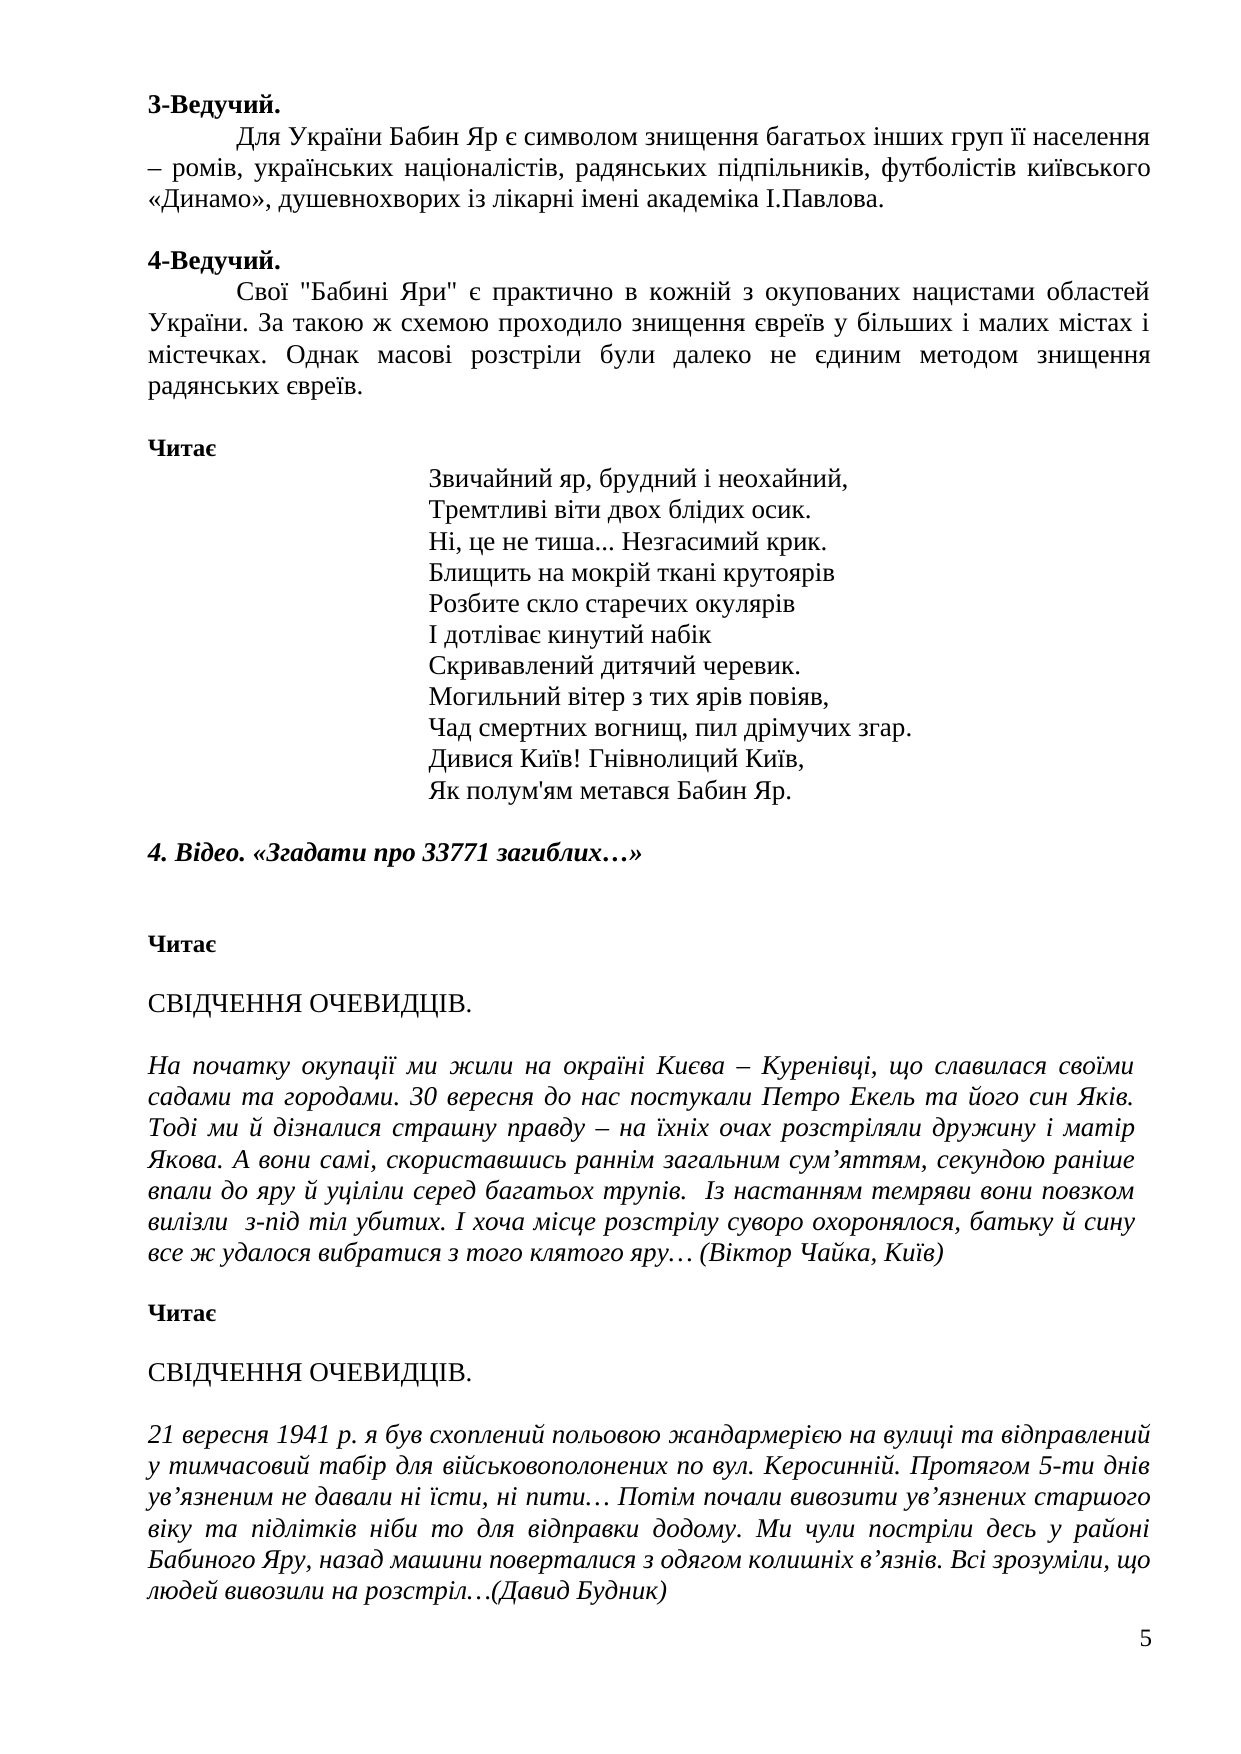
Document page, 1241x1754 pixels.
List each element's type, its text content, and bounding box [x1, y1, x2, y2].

text 4. Відео. «Згадати про 33771 загиблих…» [148, 836, 1152, 867]
text 4-Ведучий. [148, 244, 1152, 275]
text СВІДЧЕННЯ ОЧЕВИДЦІВ. [148, 987, 1152, 1018]
text Читає [148, 1298, 1152, 1327]
text Читає [148, 433, 1152, 462]
text Тремтливі віти двох блідих осик. [148, 493, 1152, 524]
text І дотліває кинутий набік [148, 618, 1152, 649]
text Ні, це не тиша... Незгасимий крик. [148, 524, 1152, 556]
text На початку окупації ми жили на окраїні Києва – Куренівці, що славилася своїми садами та городами. 30 вересня до нас постукали Петро Екель та його син Яків. Тоді ми й дізналися страшну правду – на їхніх очах розстріляли дружину і матір Якова. А вони самі, скориставшись раннім загальним сум’яттям, секундою раніше впали до яру й уціліли серед багатьох трупів. Із настанням темряви вони повзком вилізли з-під тіл убитих. І хоча місце розстрілу суворо охоронялося, батьку й сину все ж удалося вибратися з того клятого яру… (Віктор Чайка, Київ) [148, 1049, 1136, 1267]
text Як полум'ям метався Бабин Яр. [148, 774, 1152, 805]
text Розбите скло старечих окулярів [148, 587, 1152, 618]
text 21 вересня 1941 р. я був схоплений польовою жандармерією на вулиці та відправлений у тимчасовий табір для військовополонених по вул. Керосинній. Протягом 5-ти днів ув’язненим не давали ні їсти, ні пити… Потім почали вивозити ув’язнених старшого віку та підлітків ніби то для відправки додому. Ми чули постріли десь у районі Бабиного Яру, назад машини поверталися з одягом колишніх в’язнів. Всі зрозуміли, що людей вивозили на розстріл…(Давид Будник) [148, 1418, 1152, 1605]
text Читає [148, 929, 1152, 958]
text СВІДЧЕННЯ ОЧЕВИДЦІВ. [148, 1356, 1152, 1387]
text Блищить на мокрій ткані крутоярів [148, 556, 1152, 587]
text Дивися Київ! Гнівнолиций Київ, [148, 743, 1152, 774]
text Могильний вітер з тих ярів повіяв, [148, 680, 1152, 711]
text Свої "Бабині Яри" є практично в кожній з окупованих нацистами областей України. За такою ж схемою проходило знищення євреїв у більших і малих містах і містечках. Однак масові розстріли були далеко не єдиним методом знищення радянських євреїв. [148, 275, 1152, 400]
text Чад смертних вогнищ, пил дрімучих згар. [148, 711, 1152, 743]
text Для України Бабин Яр є символом знищення багатьох інших груп її населення – ромів, українських націоналістів, радянських підпільників, футболістів київського «Динамо», душевнохворих із лікарні імені академіка І.Павлова. [148, 120, 1152, 213]
text Скривавлений дитячий черевик. [148, 649, 1152, 680]
text 3-Ведучий. [148, 88, 1152, 120]
text Звичайний яр, брудний і неохайний, [148, 462, 1152, 493]
